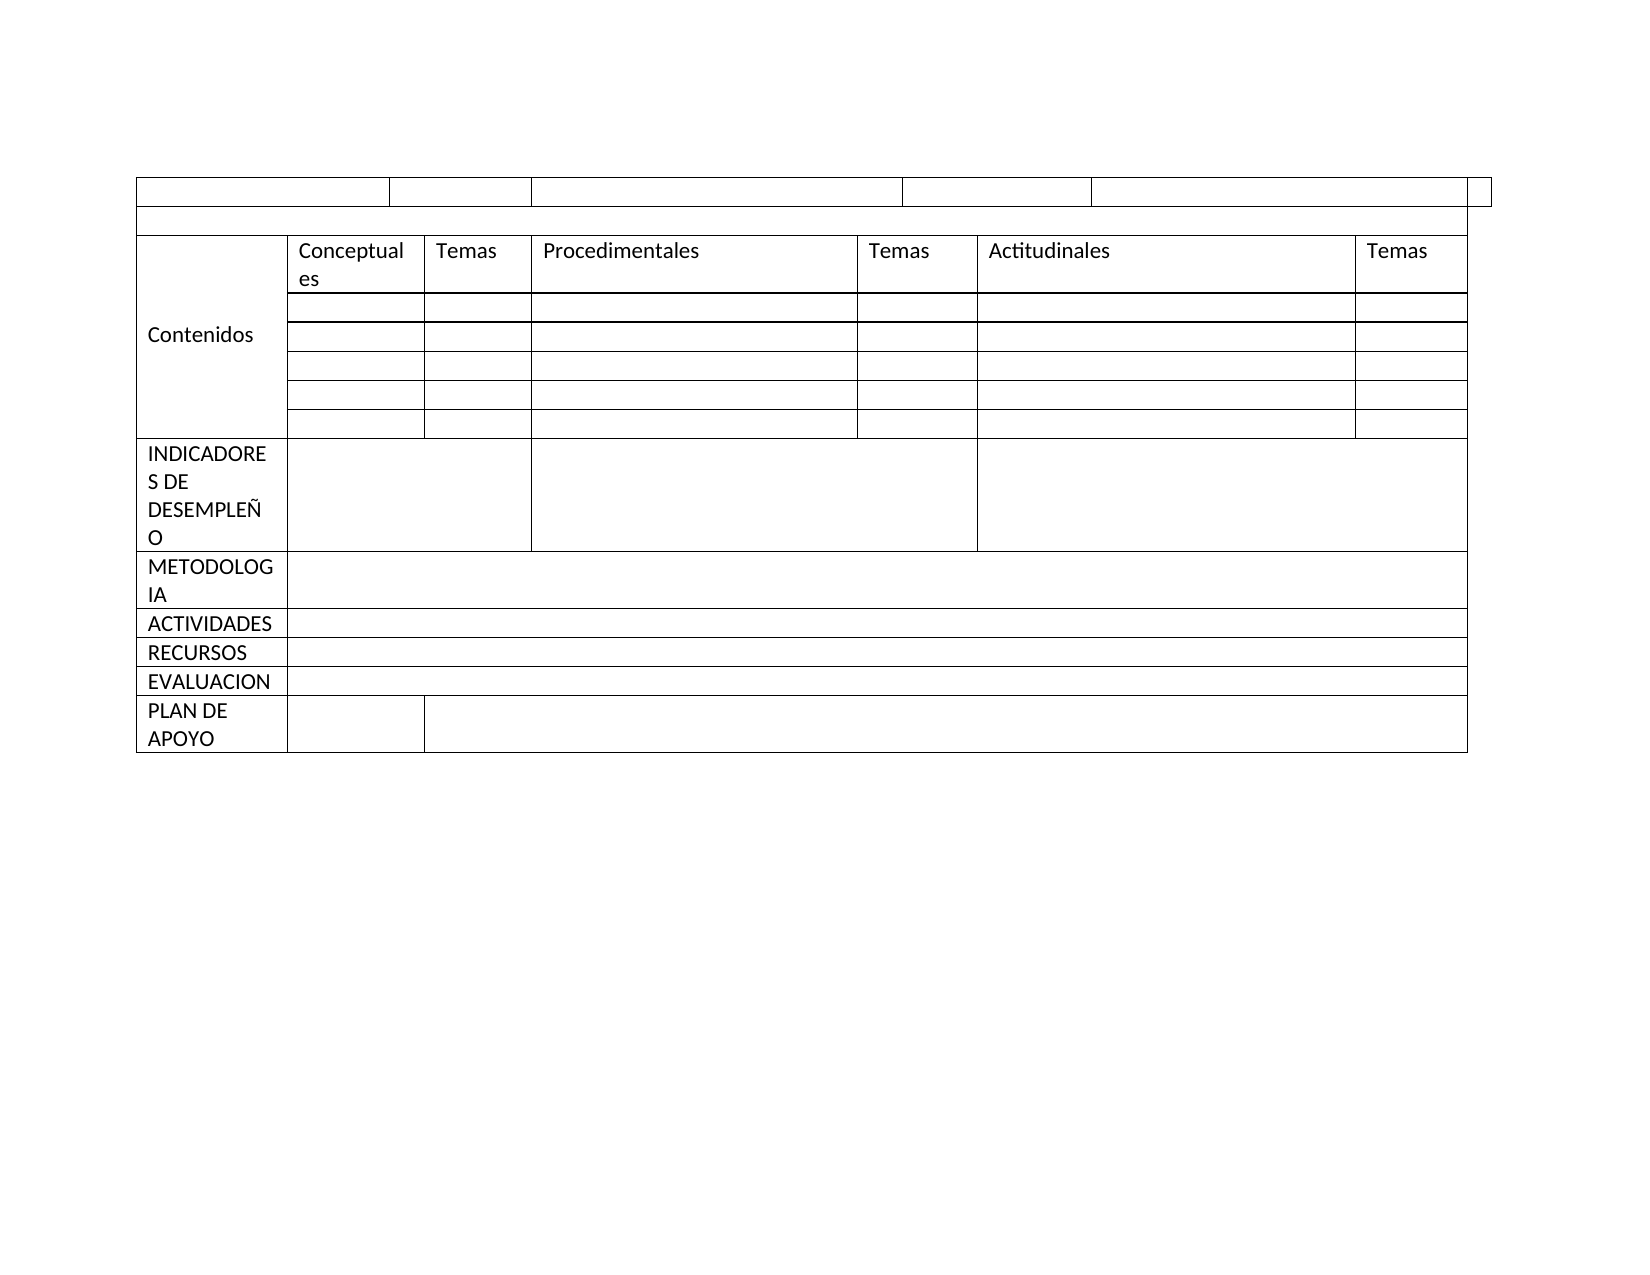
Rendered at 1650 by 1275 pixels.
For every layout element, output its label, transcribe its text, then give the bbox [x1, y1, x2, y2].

table_cell [532, 323, 857, 351]
table_cell [425, 323, 531, 351]
table_cell [425, 352, 531, 379]
table_cell [1356, 294, 1467, 321]
table_cell [858, 352, 977, 379]
table_cell [288, 439, 531, 551]
table_cell [532, 352, 857, 379]
table_cell RECURSOS [137, 638, 287, 666]
table_cell [137, 178, 389, 206]
table_cell Temas [858, 236, 977, 292]
table_cell EVALUACION [137, 667, 287, 695]
table_cell [858, 410, 977, 438]
table_cell [288, 323, 424, 351]
table_cell Actitudinales [978, 236, 1355, 292]
table_cell [288, 696, 424, 752]
table_cell [1356, 352, 1467, 379]
table_cell [425, 381, 531, 409]
table_cell [532, 381, 857, 409]
table_cell METODOLOGIA [137, 552, 287, 608]
table_cell [288, 381, 424, 409]
table_cell [288, 609, 1467, 637]
table_cell [288, 410, 424, 438]
table_cell [1356, 323, 1467, 351]
table_cell [390, 178, 531, 206]
table_cell [532, 410, 857, 438]
table_cell [532, 439, 977, 551]
table_cell INDICADORES DE DESEMPLEÑO [137, 439, 287, 551]
table_cell [978, 410, 1355, 438]
table_cell [978, 294, 1355, 321]
table_cell [903, 178, 1091, 206]
table_cell Contenidos [137, 236, 287, 438]
table_cell [532, 178, 902, 206]
table_cell [978, 352, 1355, 379]
table_cell [978, 323, 1355, 351]
table_cell PLAN DE APOYO [137, 696, 287, 752]
table_cell Temas [1356, 236, 1467, 292]
table_cell [425, 696, 1467, 752]
table_cell ACTIVIDADES [137, 609, 287, 637]
table_cell [425, 410, 531, 438]
table_cell [288, 667, 1467, 695]
table_cell [978, 439, 1467, 551]
table_cell Conceptuales [288, 236, 424, 292]
table_cell [1356, 410, 1467, 438]
table_cell [978, 381, 1355, 409]
table_cell [858, 294, 977, 321]
table_cell [288, 638, 1467, 666]
table_cell [288, 294, 424, 321]
table_cell Temas [425, 236, 531, 292]
table_cell [288, 352, 424, 379]
table_cell [425, 294, 531, 321]
table_cell [137, 207, 1467, 235]
table_cell [532, 294, 857, 321]
table_cell Procedimentales [532, 236, 857, 292]
table_cell [288, 552, 1467, 608]
table_cell [858, 381, 977, 409]
table_cell [858, 323, 977, 351]
table_cell [1356, 381, 1467, 409]
table_cell [1468, 178, 1491, 206]
table_cell [1092, 178, 1467, 206]
